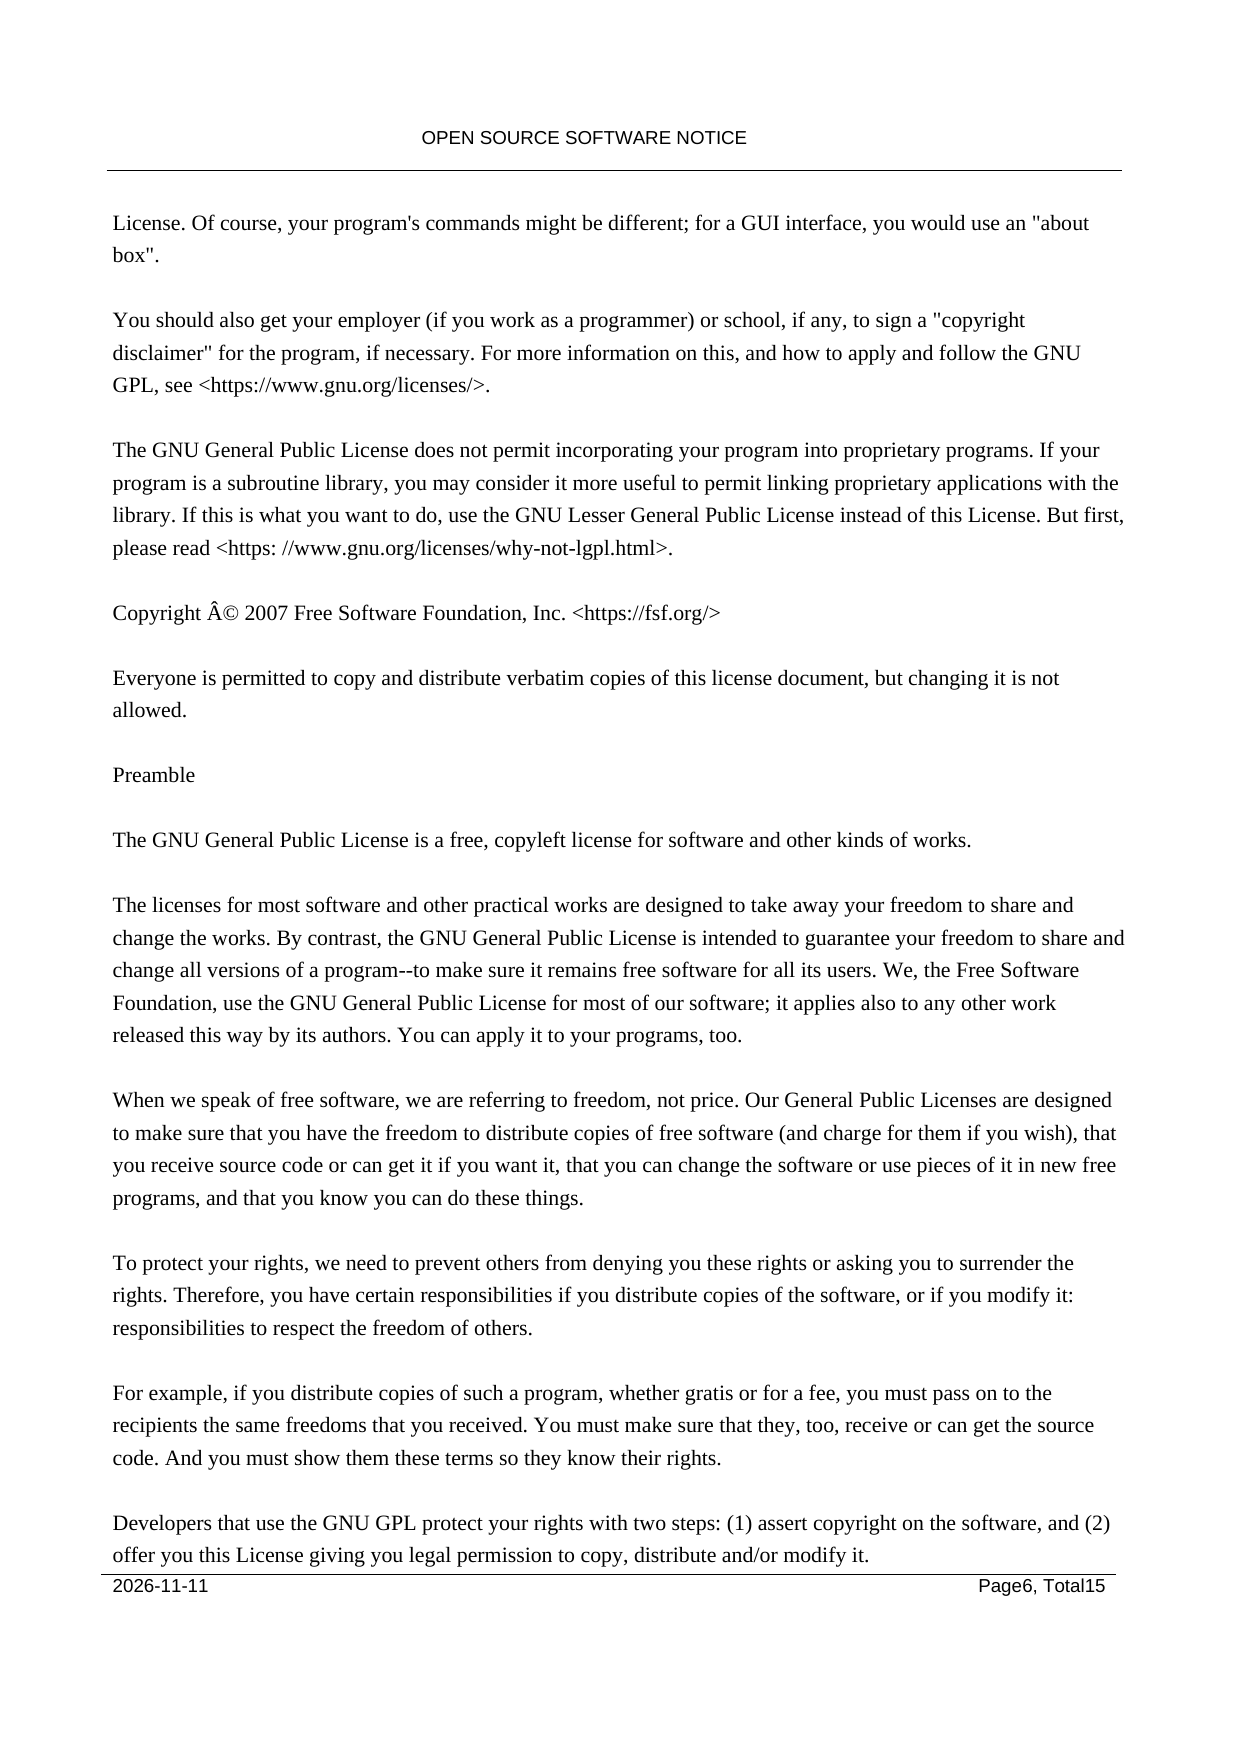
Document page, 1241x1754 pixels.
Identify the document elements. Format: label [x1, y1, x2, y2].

text [112, 206, 1128, 1571]
